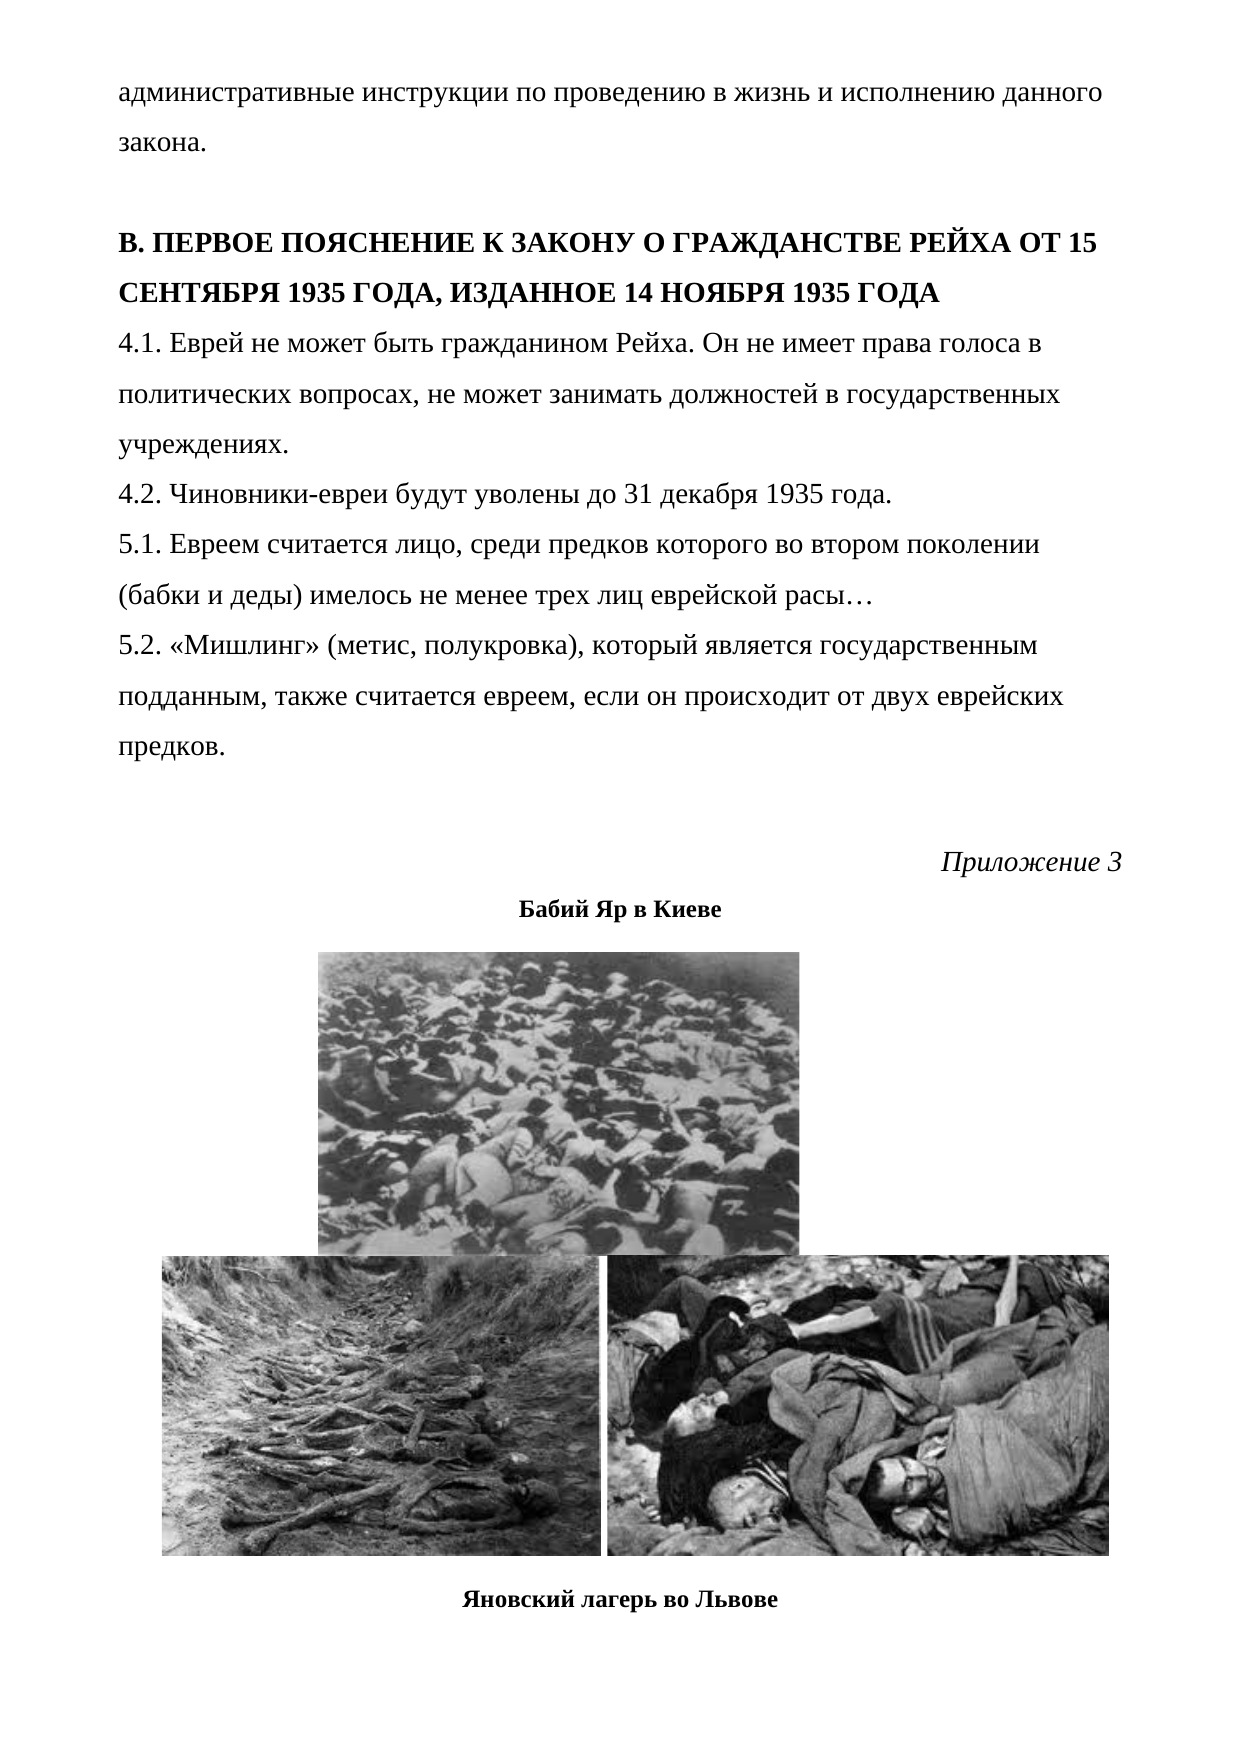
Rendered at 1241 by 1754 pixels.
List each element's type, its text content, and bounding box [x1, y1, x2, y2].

text Приложение 3 [118, 844, 1122, 878]
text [118, 74, 1122, 158]
picture [161, 952, 1109, 1556]
text 4.1. Еврей не может быть гражданином Рейха. Он не имеет права голоса в политических вопросах, не может занимать должностей в государственных учреждениях. 4.2. Чиновники-евреи будут уволены до 31 декабря 1935 года. 5.1. Евреем считается лицо, среди предков которого во втором поколении (бабки и деды) имелось не менее трех лиц еврейской расы… 5.2. «Мишлинг» (метис, полукровка), который является государственным подданным, также считается евреем, если он происходит от двух еврейских предков. [118, 325, 1122, 761]
text В. ПЕРВОЕ ПОЯСНЕНИЕ К ЗАКОНУ О ГРАЖДАНСТВЕ РЕЙХА ОТ 15 СЕНТЯБРЯ 1935 ГОДА, ИЗДАННОЕ 14 НОЯБРЯ 1935 ГОДА [118, 225, 1122, 309]
text Бабий Яр в Киеве [118, 894, 1122, 923]
text Яновский лагерь во Львове [118, 1584, 1122, 1613]
